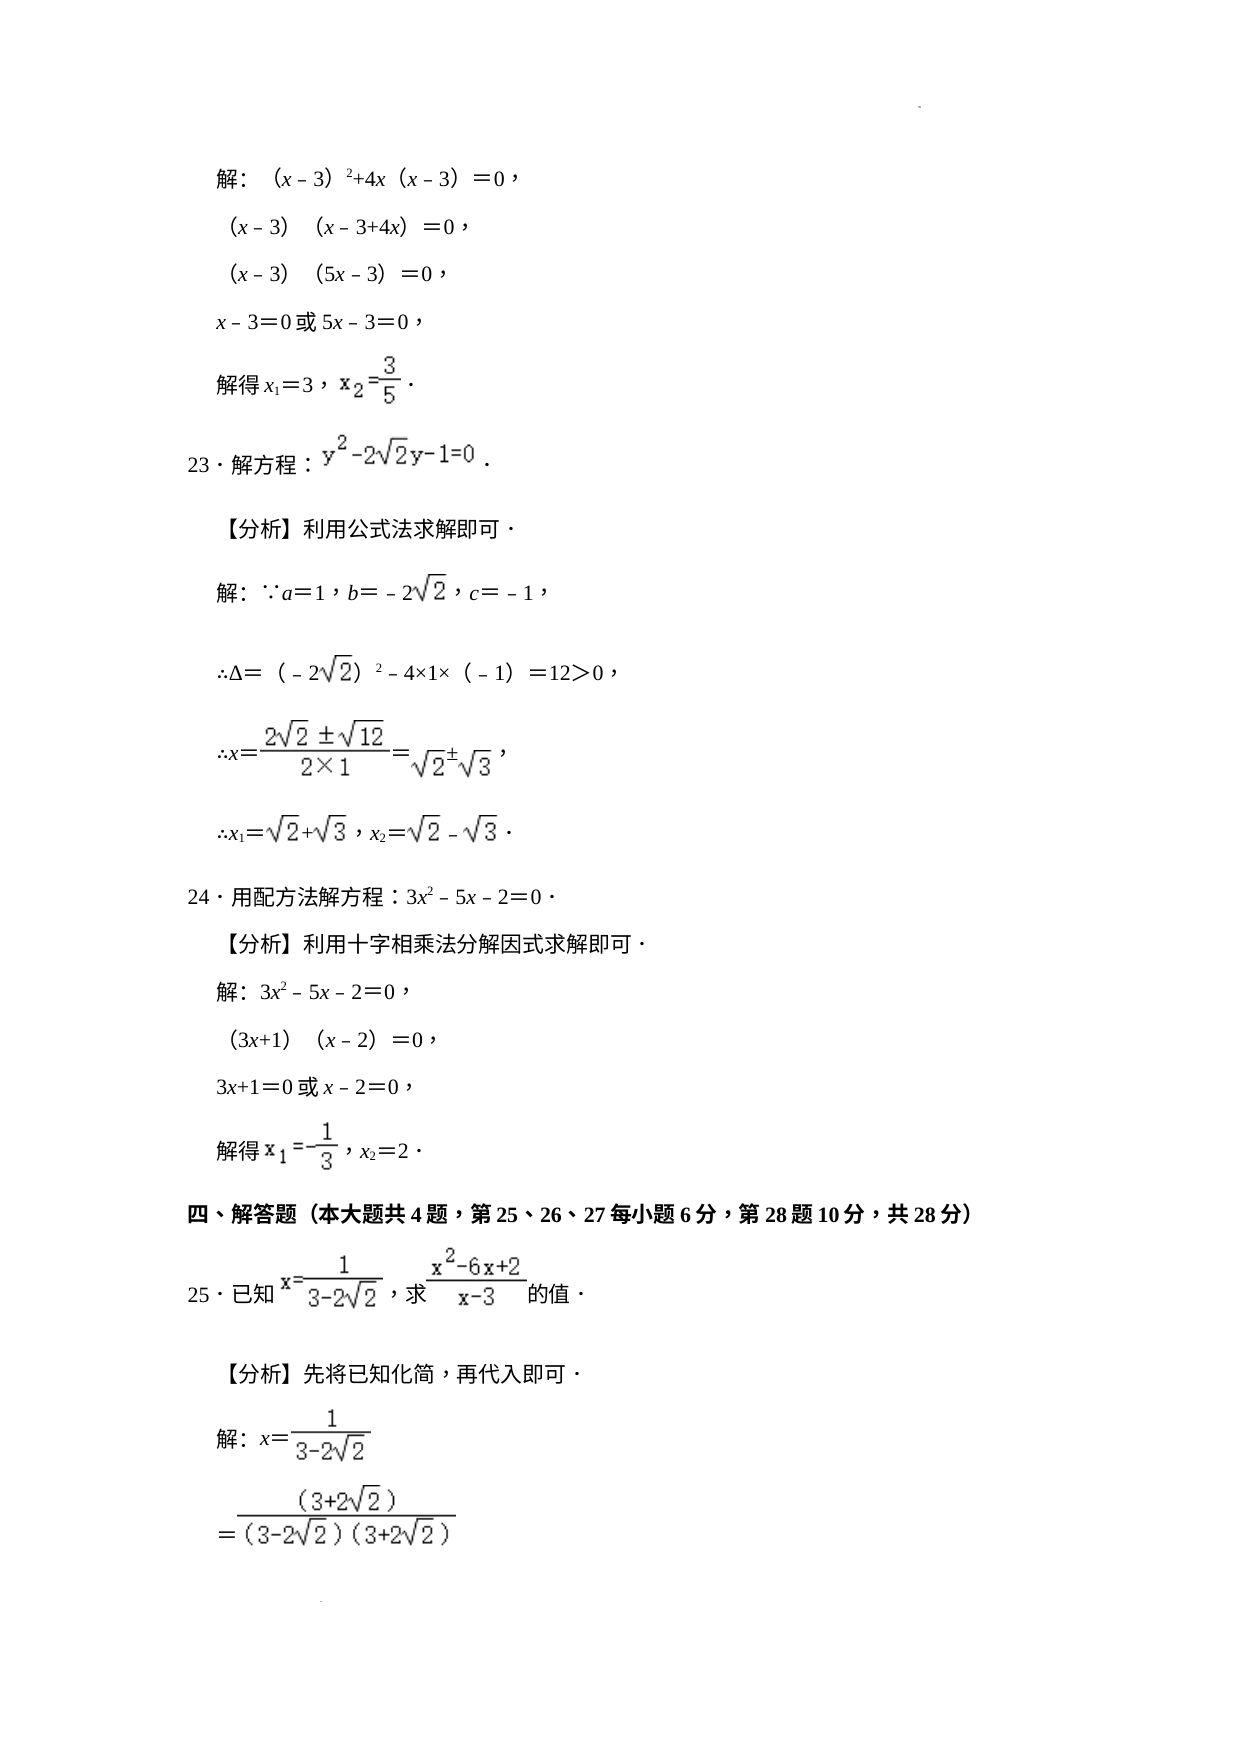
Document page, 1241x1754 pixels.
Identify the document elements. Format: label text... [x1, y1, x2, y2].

text （x﹣3）（5x﹣3）＝0， [216, 258, 1053, 290]
text 解：∵a＝1，b＝﹣2，c＝﹣1， [216, 560, 1053, 625]
picture [318, 432, 477, 469]
picture [426, 1245, 527, 1310]
picture [266, 815, 301, 844]
picture [275, 1251, 383, 1310]
text 【分析】先将已知化简，再代入即可． [216, 1358, 1053, 1390]
picture [463, 815, 499, 844]
picture [291, 1405, 371, 1463]
picture [259, 1118, 338, 1173]
picture [319, 655, 354, 684]
picture [411, 750, 447, 779]
picture [260, 720, 390, 779]
picture [407, 815, 442, 844]
text 解：（x﹣3）2+4x（x﹣3）＝0， [216, 162, 1053, 194]
picture [237, 1485, 456, 1547]
text （x﹣3）（x﹣3+4x）＝0， [216, 210, 1053, 243]
picture [412, 574, 448, 603]
text ∴Δ＝（﹣2）2﹣4×1×（﹣1）＝12＞0， [216, 641, 1053, 706]
picture [334, 352, 401, 407]
text x﹣3＝0或5x﹣3＝0， [216, 305, 1053, 338]
text （3x+1）（x﹣2）＝0， [216, 1023, 1053, 1056]
text 四、解答题（本大题共4题，第25、26、27每小题6分，第28题10分，共28分） [187, 1198, 1053, 1231]
text 解：x＝ [216, 1405, 1053, 1470]
text 25．已知，求的值． [187, 1245, 1053, 1343]
text 【分析】利用公式法求解即可． [216, 512, 1053, 545]
picture [458, 750, 493, 779]
text 3x+1＝0或x﹣2＝0， [216, 1071, 1053, 1103]
text 24．用配方法解方程：3x2﹣5x﹣2＝0． [187, 880, 1053, 913]
text 解：3x2﹣5x﹣2＝0， [216, 975, 1053, 1007]
text 解得，x2＝2． [216, 1118, 1053, 1183]
text 解得x1＝3，． [216, 352, 1053, 417]
text ∴x＝＝±， [216, 720, 1053, 785]
text 【分析】利用十字相乘法分解因式求解即可． [216, 928, 1053, 960]
text 23．解方程：． [187, 432, 1053, 497]
text ＝ [216, 1486, 1053, 1583]
picture [313, 815, 348, 844]
text ∴x1＝+，x2＝﹣． [216, 800, 1053, 865]
